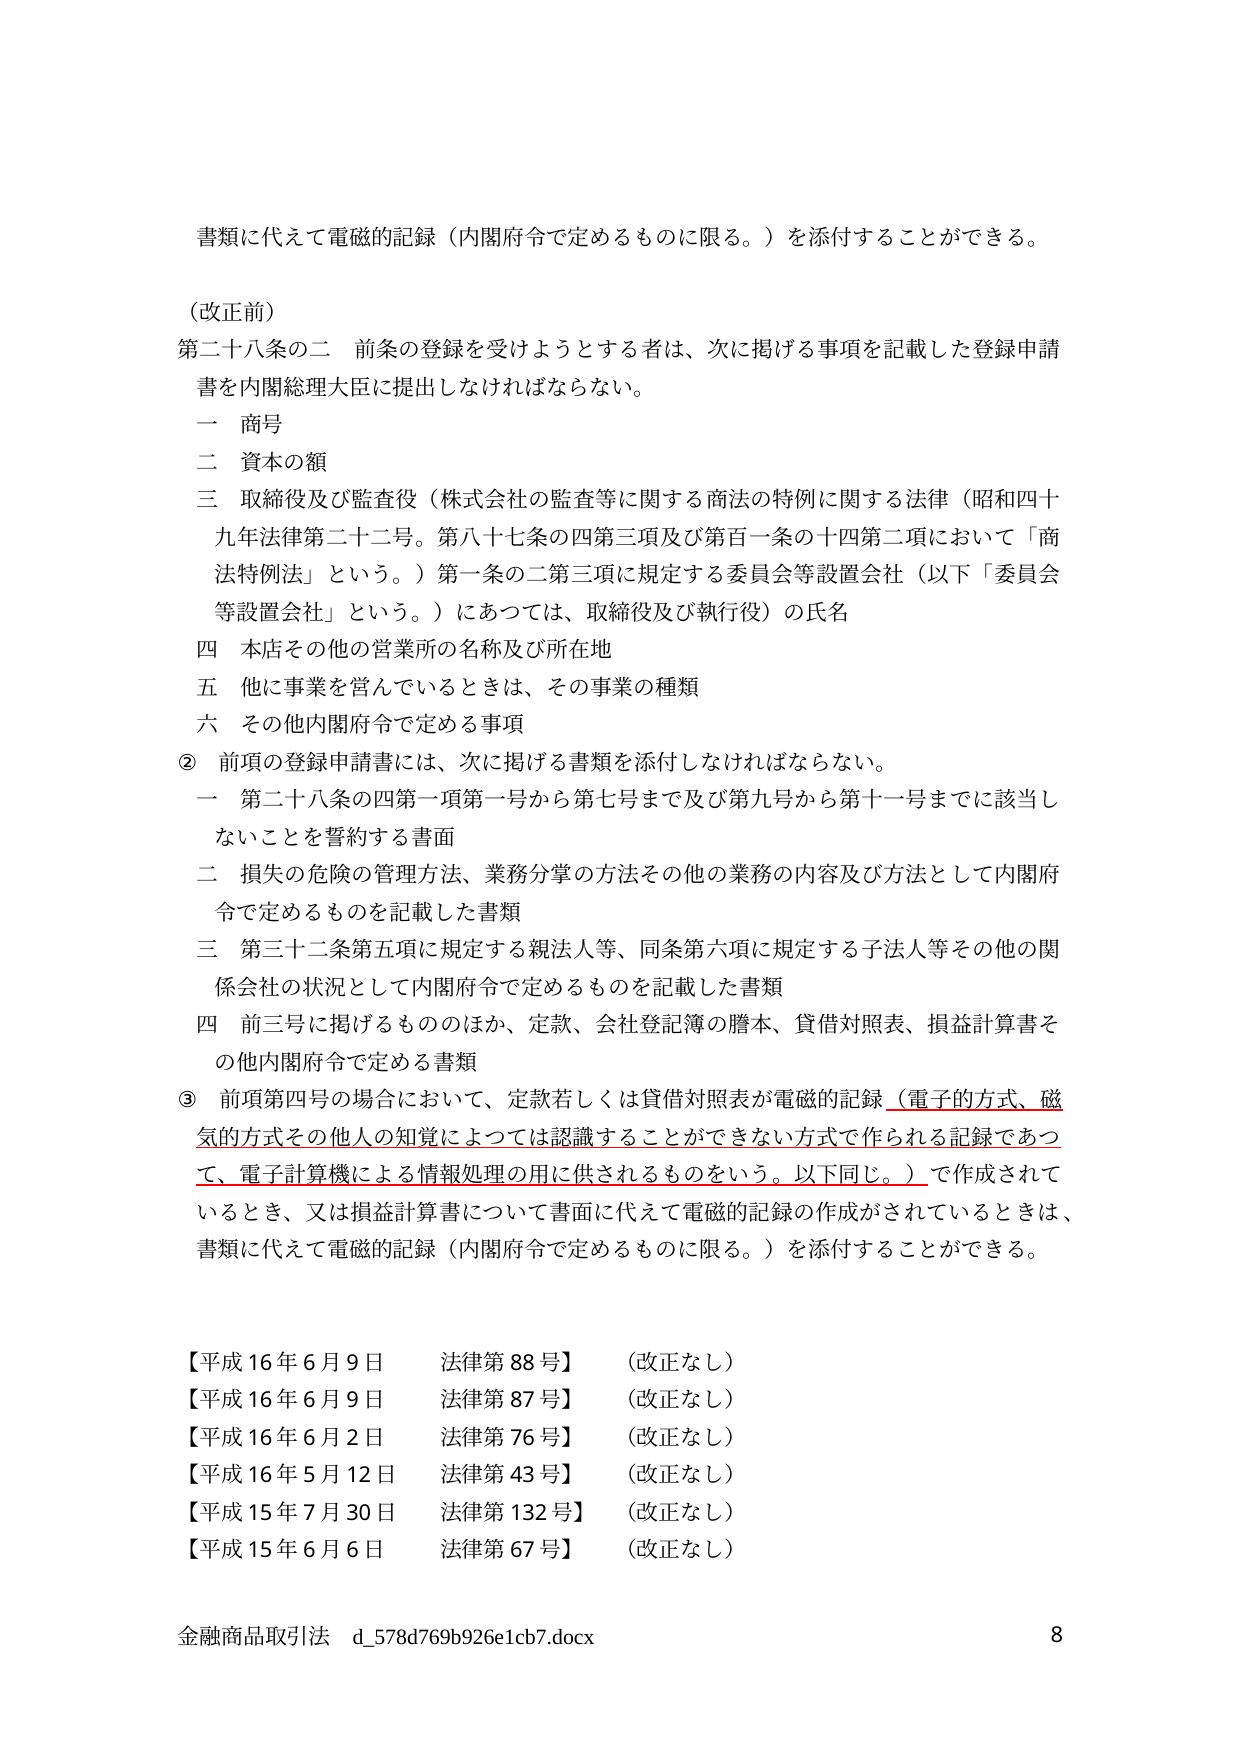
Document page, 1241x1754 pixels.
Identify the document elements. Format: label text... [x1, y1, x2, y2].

text ③ 前項第四号の場合において、定款若しくは貸借対照表が電磁的記録（電子的方式、磁気的方式その他人の知覚によつては認識することができない方式で作られる記録であつて、電子計算機による情報処理の用に供されるものをいう。以下同じ。）で作成されているとき、又は損益計算書について書面に代えて電磁的記録の作成がされているときは、書類に代えて電磁的記録（内閣府令で定めるものに限る。）を添付することができる。 [177, 1079, 1063, 1267]
text 【平成16年6月9日 法律第87号】 （改正なし） [177, 1379, 1063, 1417]
text 第二十八条の二 前条の登録を受けようとする者は、次に掲げる事項を記載した登録申請書を内閣総理大臣に提出しなければならない。 [177, 329, 1063, 404]
text 【平成16年6月9日 法律第88号】 （改正なし） [177, 1342, 1063, 1379]
text 六 その他内閣府令で定める事項 [196, 704, 1063, 742]
text 【平成16年6月2日 法律第76号】 （改正なし） [177, 1417, 1063, 1454]
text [177, 217, 1063, 254]
text 四 本店その他の営業所の名称及び所在地 [196, 629, 1063, 667]
text 三 取締役及び監査役（株式会社の監査等に関する商法の特例に関する法律（昭和四十九年法律第二十二号。第八十七条の四第三項及び第百一条の十四第二項において「商法特例法」という。）第一条の二第三項に規定する委員会等設置会社（以下「委員会等設置会社」という。）にあつては、取締役及び執行役）の氏名 [196, 479, 1063, 629]
text 一 商号 [196, 404, 1063, 442]
text 二 損失の危険の管理方法、業務分掌の方法その他の業務の内容及び方法として内閣府令で定めるものを記載した書類 [196, 854, 1063, 929]
text 五 他に事業を営んでいるときは、その事業の種類 [196, 667, 1063, 704]
text （改正前） [177, 292, 1063, 329]
text 【平成15年7月30日 法律第132号】 （改正なし） [177, 1492, 1063, 1529]
text 三 第三十二条第五項に規定する親法人等、同条第六項に規定する子法人等その他の関係会社の状況として内閣府令で定めるものを記載した書類 [196, 929, 1063, 1004]
text 一 第二十八条の四第一項第一号から第七号まで及び第九号から第十一号までに該当しないことを誓約する書面 [196, 779, 1063, 854]
text 【平成15年6月6日 法律第67号】 （改正なし） [177, 1529, 1063, 1567]
text ② 前項の登録申請書には、次に掲げる書類を添付しなければならない。 [177, 742, 1063, 779]
text 二 資本の額 [196, 442, 1063, 479]
text 四 前三号に掲げるもののほか、定款、会社登記簿の謄本、貸借対照表、損益計算書その他内閣府令で定める書類 [196, 1004, 1063, 1079]
text 【平成16年5月12日 法律第43号】 （改正なし） [177, 1454, 1063, 1492]
